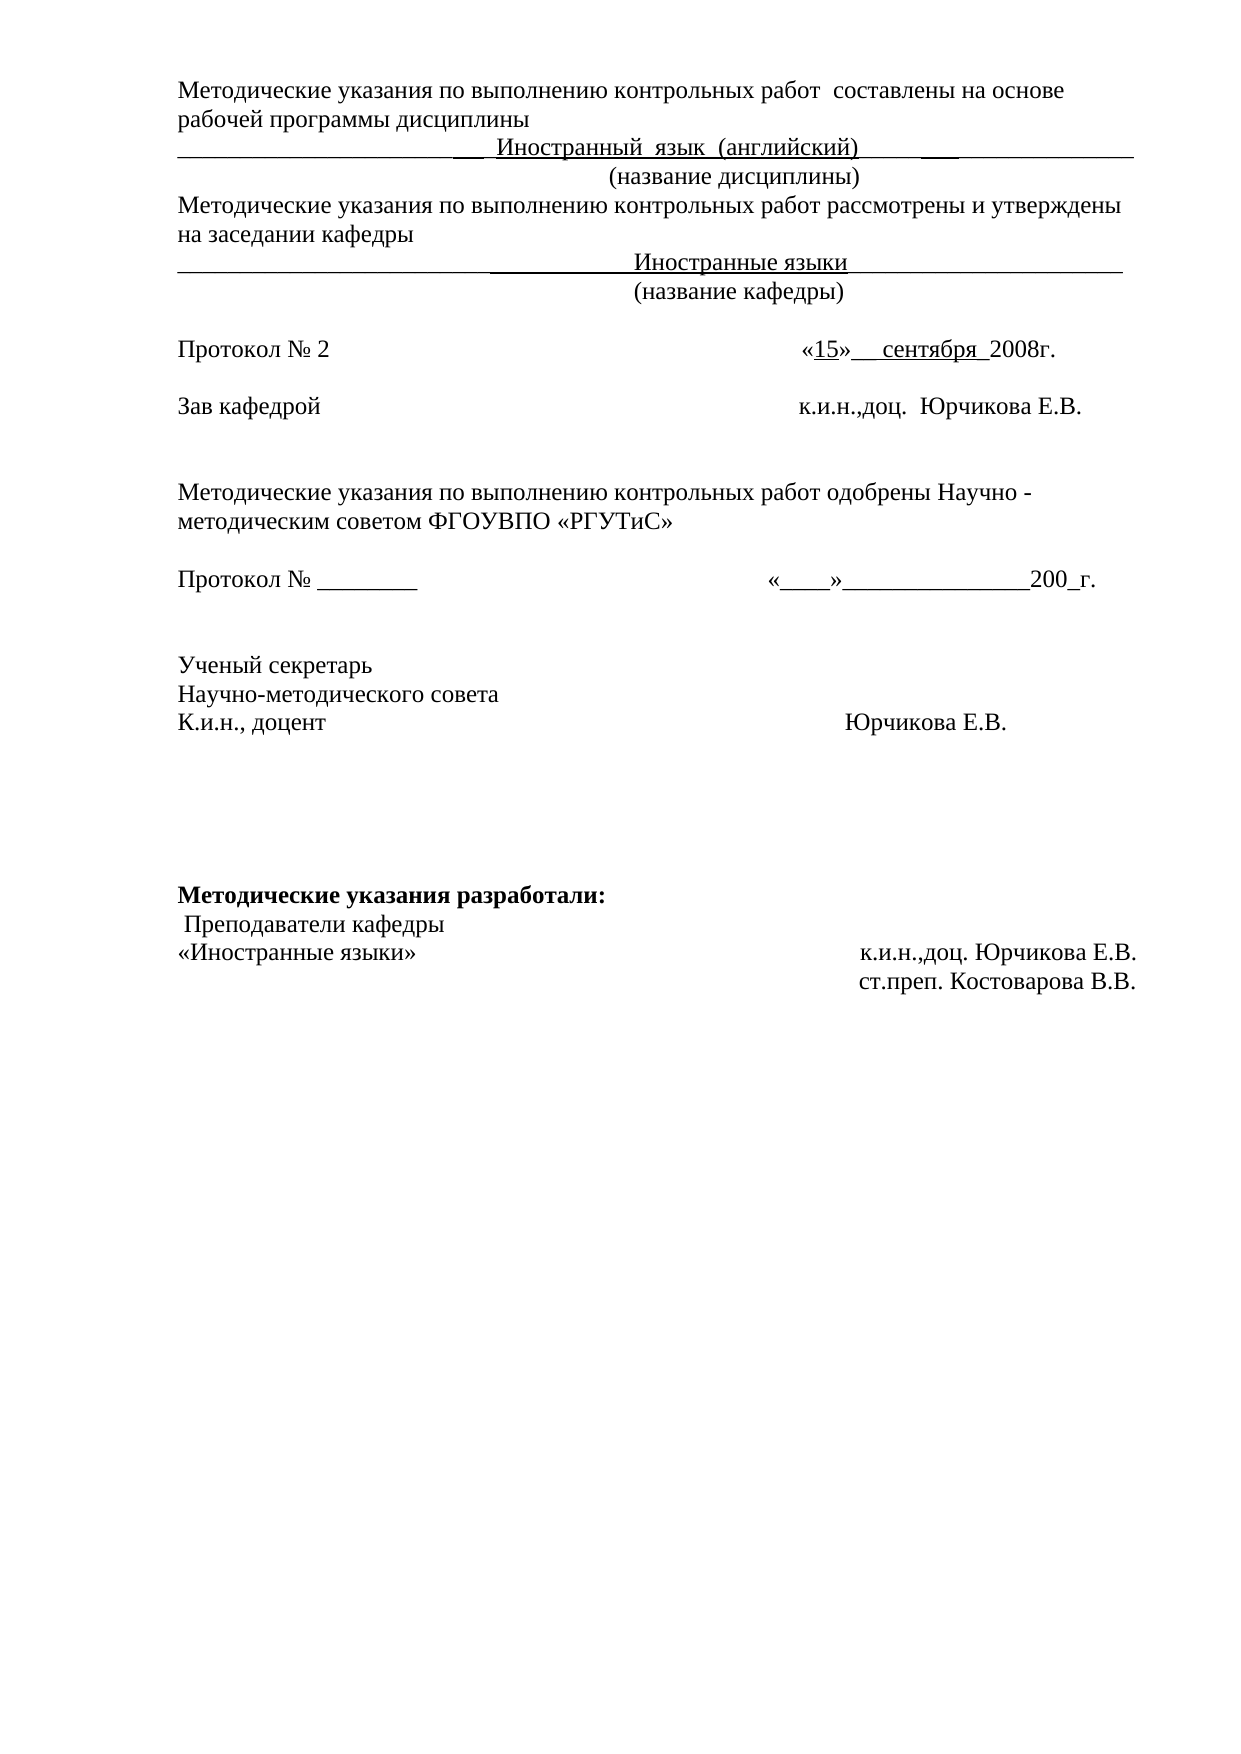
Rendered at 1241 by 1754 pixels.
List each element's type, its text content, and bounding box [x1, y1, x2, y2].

text Ученый секретарь [177, 650, 1152, 679]
text Методические указания по выполнению контрольных работ составлены на основе рабочей программы дисциплины [177, 75, 1152, 132]
text Методические указания разработали: [177, 880, 1152, 909]
text _________________________ Иностранные языки______________________ [177, 247, 1152, 276]
text ст.преп. Костоварова В.В. [177, 966, 1152, 995]
text Зав кафедрой к.и.н.,доц. Юрчикова Е.В. [177, 391, 1152, 420]
text Методические указания по выполнению контрольных работ одобрены Научно - методическим советом ФГОУВПО «РГУТиС» [177, 477, 1152, 535]
text ______________________ _Иностранный язык_(английский)_____ ______________ [177, 132, 1152, 161]
text «Иностранные языки» к.и.н.,доц. Юрчикова Е.В. [177, 937, 1152, 966]
text Методические указания по выполнению контрольных работ рассмотрены и утверждены на заседании кафедры [177, 190, 1152, 247]
text Протокол № ________ «____»_______________200_г. [177, 564, 1152, 592]
text (название дисциплины) [177, 161, 1152, 190]
text К.и.н., доцент Юрчикова Е.В. [177, 707, 1152, 736]
text (название кафедры) [177, 276, 1152, 305]
text Научно-методического совета [177, 679, 1152, 707]
text Преподаватели кафедры [177, 909, 1152, 937]
text Протокол № 2 «15»__ сентября_2008г. [177, 334, 1152, 362]
